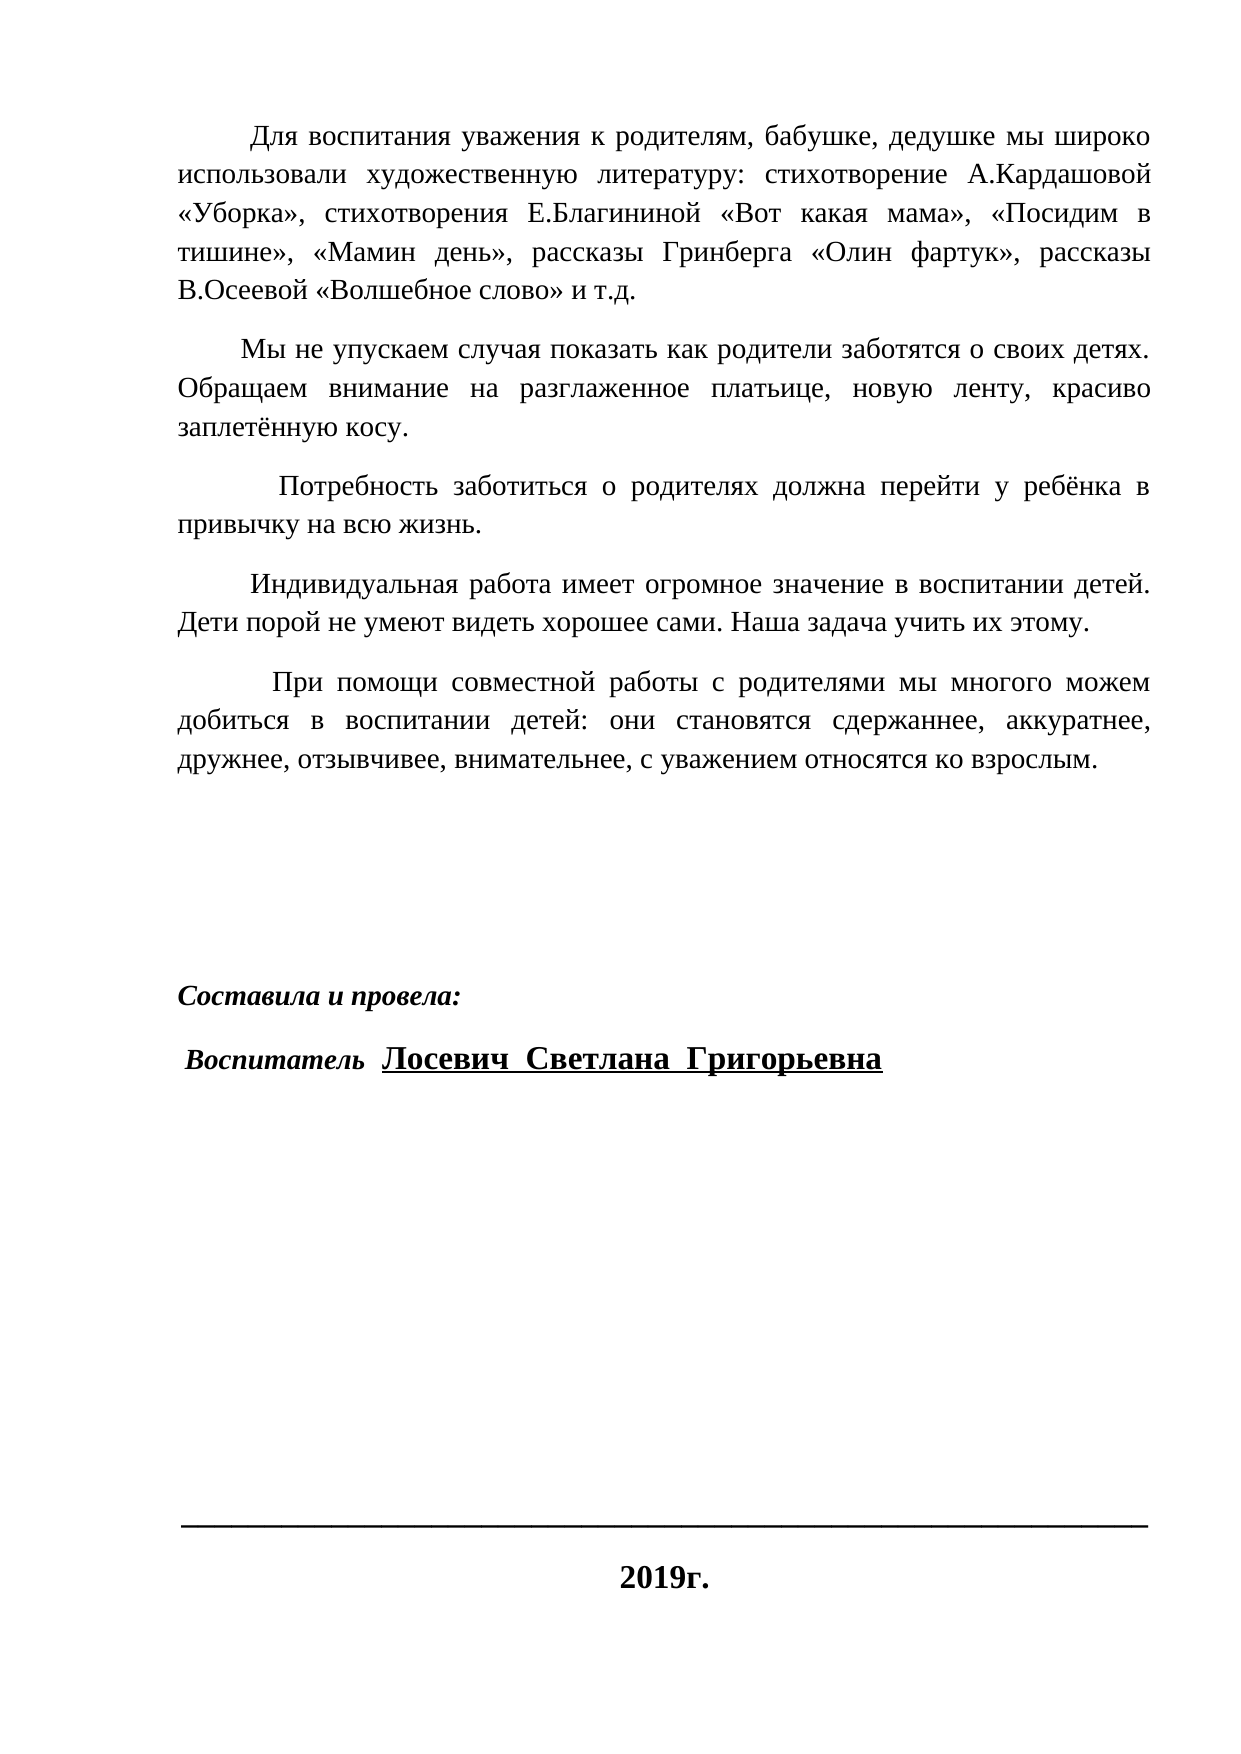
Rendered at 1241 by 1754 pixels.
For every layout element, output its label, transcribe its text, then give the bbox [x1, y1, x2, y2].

text Составила и провела: [177, 978, 1152, 1012]
text Мы не упускаем случая показать как родители заботятся о своих детях. Обращаем внимание на разглаженное платьице, новую ленту, красиво заплетённую косу. [177, 332, 1152, 442]
text Индивидуальная работа имеет огромное значение в воспитании детей. Дети порой не умеют видеть хорошее сами. Наша задача учить их этому. [177, 566, 1152, 638]
text Потребность заботиться о родителях должна перейти у ребёнка в привычку на всю жизнь. [177, 468, 1152, 540]
text 2019г. [177, 1557, 1152, 1595]
text __________________________________________________________ [177, 1492, 1152, 1531]
text При помощи совместной работы с родителями мы многого можем добиться в воспитании детей: они становятся сдержаннее, аккуратнее, дружнее, отзывчивее, внимательнее, с уважением относятся ко взрослым. [177, 664, 1152, 774]
text Воспитатель Лосевич Светлана Григорьевна [177, 1038, 1152, 1076]
text Для воспитания уважения к родителям, бабушке, дедушке мы широко использовали художественную литературу: стихотворение А.Кардашовой «Уборка», стихотворения Е.Благининой «Вот какая мама», «Посидим в тишине», «Мамин день», рассказы Гринберга «Олин фартук», рассказы В.Осеевой «Волшебное слово» и т.д. [177, 118, 1152, 306]
